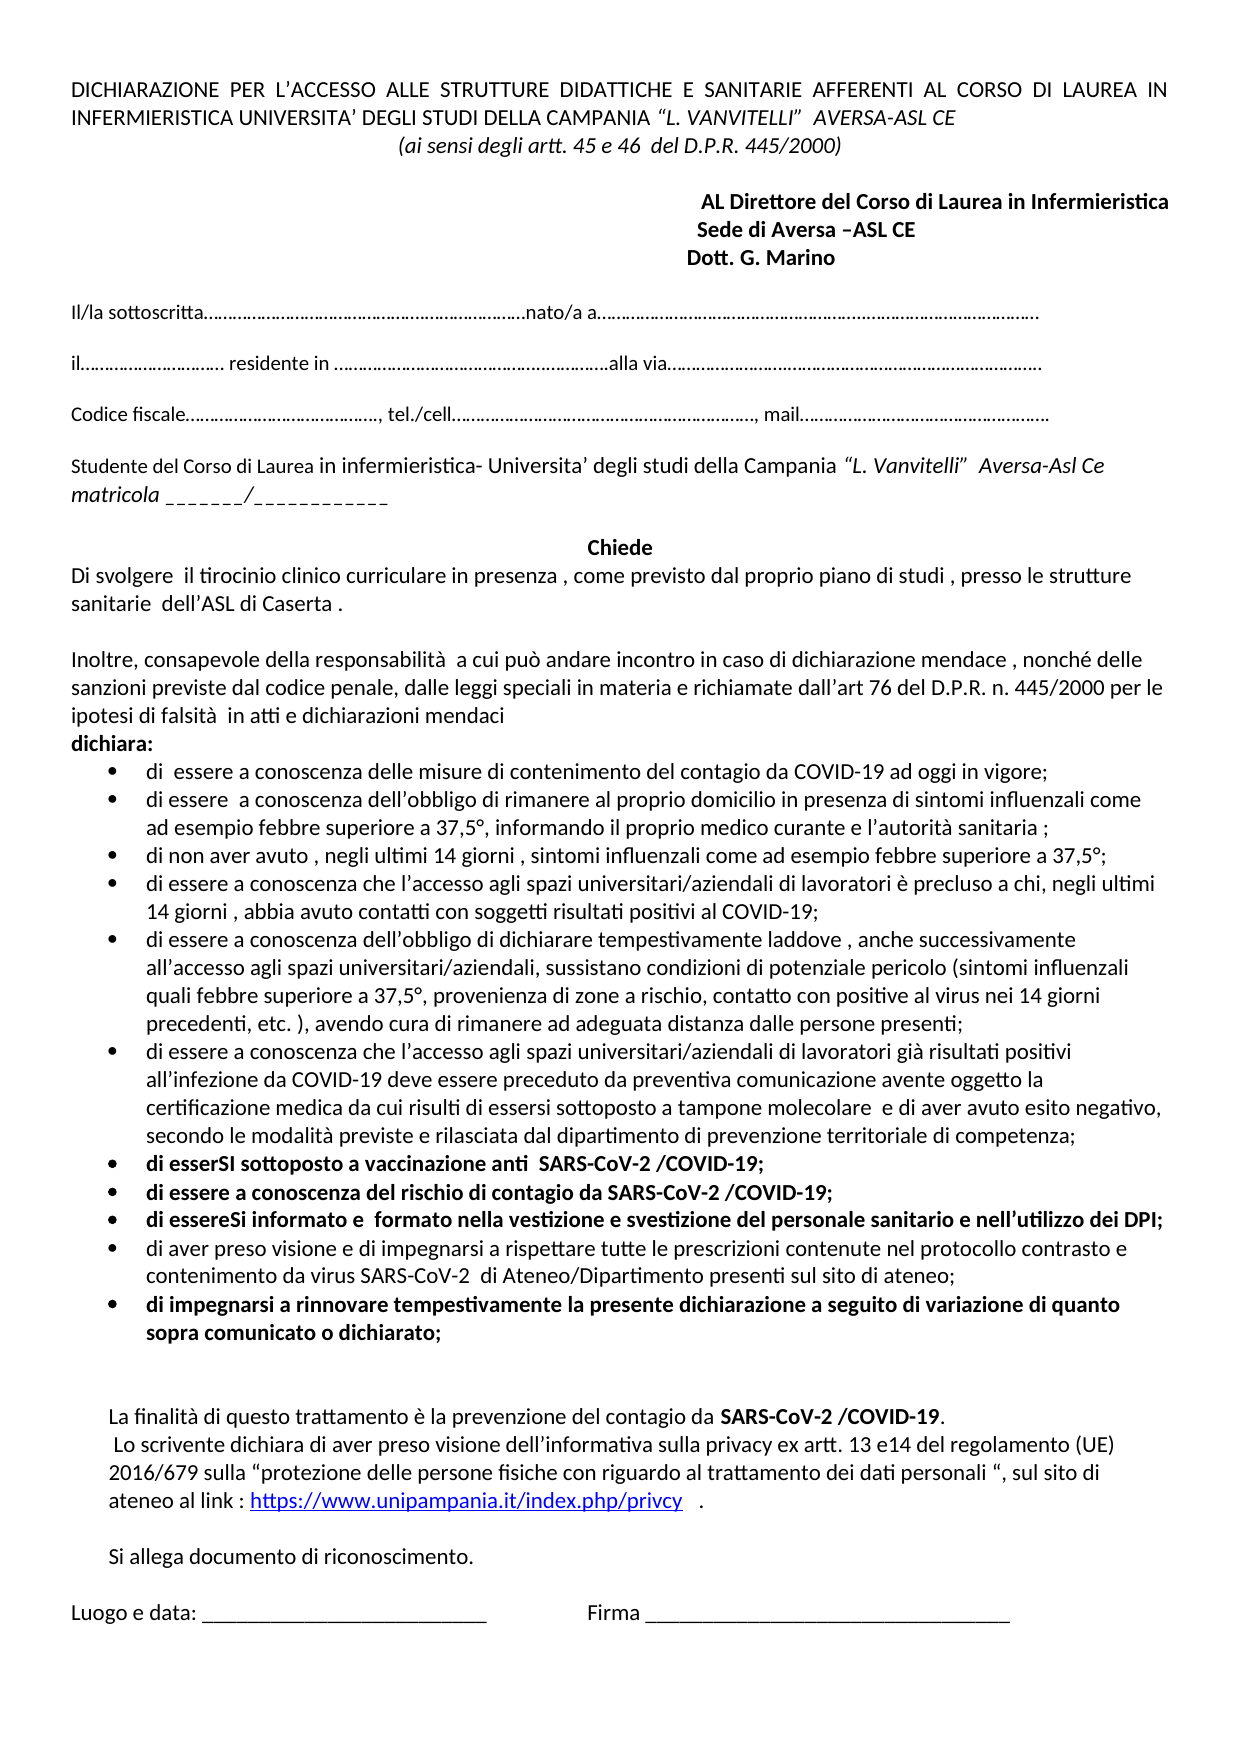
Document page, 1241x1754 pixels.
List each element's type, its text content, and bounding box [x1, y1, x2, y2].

list di essere a conoscenza delle misure di contenimento del contagio da COVID-19 ad oggi in vigore; [108, 757, 1169, 785]
text Studente del Corso di Laurea in infermieristica- Universita’ degli studi della Campania “L. Vanvitelli” Aversa-Asl Ce matricola _______/____________ [71, 452, 1169, 508]
list di impegnarsi a rinnovare tempestivamente la presente dichiarazione a seguito di variazione di quanto sopra comunicato o dichiarato; [108, 1290, 1169, 1346]
text Il/la sottoscritta……………………………………….…………………nato/a a………………………………………………..……………………………… [71, 299, 1169, 324]
text Dott. G. Marino [71, 243, 1169, 271]
list di essere a conoscenza dell’obbligo di dichiarare tempestivamente laddove , anche successivamente all’accesso agli spazi universitari/aziendali, sussistano condizioni di potenziale pericolo (sintomi influenzali quali febbre superiore a 37,5°, provenienza di zone a rischio, contatto con positive al virus nei 14 giorni precedenti, etc. ), avendo cura di rimanere ad adeguata distanza dalle persone presenti; [108, 925, 1169, 1037]
text Inoltre, consapevole della responsabilità a cui può andare incontro in caso di dichiarazione mendace , nonché delle sanzioni previste dal codice penale, dalle leggi speciali in materia e richiamate dall’art 76 del D.P.R. n. 445/2000 per le ipotesi di falsità in atti e dichiarazioni mendaci [71, 645, 1169, 729]
list di essere a conoscenza dell’obbligo di rimanere al proprio domicilio in presenza di sintomi influenzali come ad esempio febbre superiore a 37,5°, informando il proprio medico curante e l’autorità sanitaria ; [108, 785, 1169, 841]
text AL Direttore del Corso di Laurea in Infermieristica [71, 187, 1169, 215]
text La finalità di questo trattamento è la prevenzione del contagio da SARS-CoV-2 /COVID-19. [108, 1402, 1169, 1430]
text dichiara: [71, 729, 1169, 757]
text DICHIARAZIONE PER L’ACCESSO ALLE STRUTTURE DIDATTICHE E SANITARIE AFFERENTI AL CORSO DI LAUREA IN INFERMIERISTICA UNIVERSITA’ DEGLI STUDI DELLA CAMPANIA “L. VANVITELLI” AVERSA-ASL CE [71, 75, 1169, 131]
list di essere a conoscenza che l’accesso agli spazi universitari/aziendali di lavoratori già risultati positivi all’infezione da COVID-19 deve essere preceduto da preventiva comunicazione avente oggetto la certificazione medica da cui risulti di essersi sottoposto a tampone molecolare e di aver avuto esito negativo, secondo le modalità previste e rilasciata dal dipartimento di prevenzione territoriale di competenza; [108, 1037, 1169, 1149]
text Si allega documento di riconoscimento. [108, 1542, 1169, 1570]
text il………………………… residente in ……………………………………..………….alla via…………………….…………………………………………….. [71, 350, 1169, 375]
text Chiede [71, 533, 1169, 561]
text Di svolgere il tirocinio clinico curriculare in presenza , come previsto dal proprio piano di studi , presso le strutture sanitarie dell’ASL di Caserta . [71, 561, 1169, 617]
list di aver preso visione e di impegnarsi a rispettare tutte le prescrizioni contenute nel protocollo contrasto e contenimento da virus SARS-CoV-2 di Ateneo/Dipartimento presenti sul sito di ateneo; [108, 1234, 1169, 1290]
list di essere a conoscenza che l’accesso agli spazi universitari/aziendali di lavoratori è precluso a chi, negli ultimi 14 giorni , abbia avuto contatti con soggetti risultati positivi al COVID-19; [108, 869, 1169, 925]
text Sede di Aversa –ASL CE [587, 215, 1169, 243]
text Luogo e data: _________________________ Firma ________________________________ [71, 1598, 1169, 1626]
list di esserSI sottoposto a vaccinazione anti SARS-CoV-2 /COVID-19; [108, 1149, 1169, 1178]
list di essereSi informato e formato nella vestizione e svestizione del personale sanitario e nell’utilizzo dei DPI; [108, 1206, 1169, 1234]
list di non aver avuto , negli ultimi 14 giorni , sintomi influenzali come ad esempio febbre superiore a 37,5°; [108, 841, 1169, 869]
text Codice fiscale…………………………………., tel./cell………………………………………………………, mail……………………………………………. [71, 401, 1169, 426]
text (ai sensi degli artt. 45 e 46 del D.P.R. 445/2000) [71, 131, 1169, 159]
list di essere a conoscenza del rischio di contagio da SARS-CoV-2 /COVID-19; [108, 1178, 1169, 1206]
text Lo scrivente dichiara di aver preso visione dell’informativa sulla privacy ex artt. 13 e14 del regolamento (UE) 2016/679 sulla “protezione delle persone fisiche con riguardo al trattamento dei dati personali “, sul sito di ateneo al link : https://www.unipampania.it/index.php/privcy . [108, 1430, 1169, 1514]
